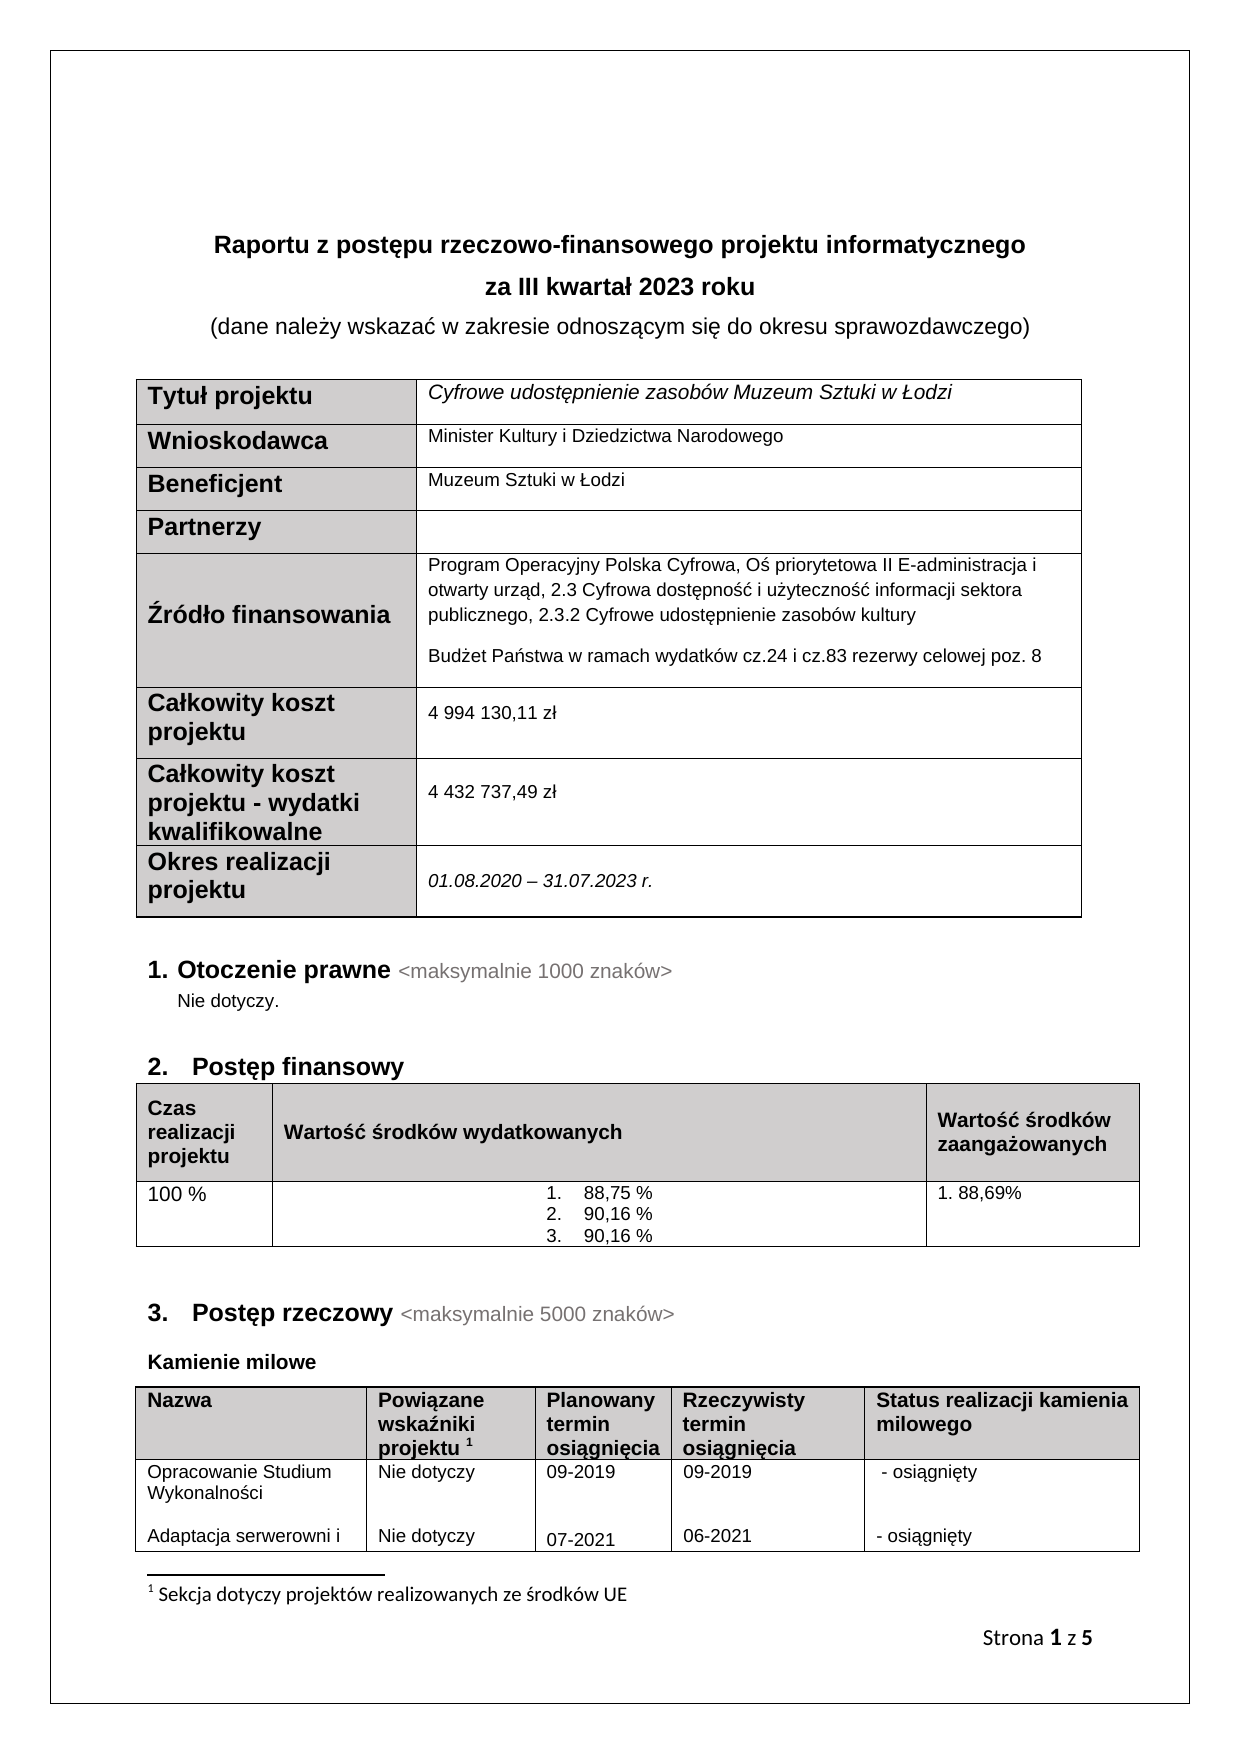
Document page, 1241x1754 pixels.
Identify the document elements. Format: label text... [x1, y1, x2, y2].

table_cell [536, 1460, 671, 1551]
table_header Wartość środków wydatkowanych [273, 1084, 926, 1181]
table_header Nazwa [136, 1388, 366, 1459]
table_header Planowany termin osiągnięcia [536, 1388, 671, 1459]
table_cell [417, 511, 1081, 553]
table_cell 1. 88,69% [927, 1182, 1139, 1246]
table_cell 01.08.2020 – 31.07.2023 r. [417, 846, 1081, 916]
text za III kwartał 2023 roku [147, 271, 1093, 300]
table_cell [367, 1460, 535, 1551]
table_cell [672, 1460, 864, 1551]
table_cell Muzeum Sztuki w Łodzi [417, 468, 1081, 510]
table_header Cyfrowe udostępnienie zasobów Muzeum Sztuki w Łodzi [417, 380, 1081, 424]
list Otoczenie prawne <maksymalnie 1000 znaków> [147, 955, 1063, 984]
table_cell 88,75 % 90,16 % 90,16 % [273, 1182, 926, 1246]
table_header Czas realizacji projektu [137, 1084, 272, 1181]
table_cell 100 % [137, 1182, 272, 1246]
table_cell 4 994 130,11 zł [417, 688, 1081, 758]
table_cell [136, 1460, 366, 1551]
table_cell Program Operacyjny Polska Cyfrowa, Oś priorytetowa II E-administracja i otwarty urząd, 2.3 Cyfrowa dostępność i użyteczność informacji sektora publicznego, 2.3.2 Cyfrowe udostępnienie zasobów kultury Budżet Państwa w ramach wydatków cz.24 i cz.83 rezerwy celowej poz. 8 [417, 554, 1081, 687]
table_header Rzeczywisty termin osiągnięcia [672, 1388, 864, 1459]
text Raportu z postępu rzeczowo-finansowego projektu informatycznego [147, 230, 1093, 259]
table_header Tytuł projektu [137, 380, 416, 424]
table_header Wartość środków zaangażowanych [927, 1084, 1139, 1181]
table_cell Źródło finansowania [137, 554, 416, 687]
table_cell 4 432 737,49 zł [417, 759, 1081, 845]
table_cell Beneficjent [137, 468, 416, 510]
table_header Status realizacji kamienia milowego [865, 1388, 1139, 1459]
list Postęp rzeczowy <maksymalnie 5000 znaków> [147, 1298, 1093, 1327]
list Postęp finansowy [147, 1052, 1093, 1080]
table_cell Minister Kultury i Dziedzictwa Narodowego [417, 425, 1081, 467]
table_cell Okres realizacji projektu [137, 846, 416, 916]
table_cell Całkowity koszt projektu [137, 688, 416, 758]
table_cell Wnioskodawca [137, 425, 416, 467]
table_header Powiązane wskaźniki projektu [367, 1388, 535, 1459]
text (dane należy wskazać w zakresie odnoszącym się do okresu sprawozdawczego) [147, 313, 1093, 339]
table_cell Partnerzy [137, 511, 416, 553]
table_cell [865, 1460, 1139, 1551]
table_cell Całkowity koszt projektu - wydatki kwalifikowalne [137, 759, 416, 845]
text Kamienie milowe [147, 1350, 1093, 1374]
text Nie dotyczy. [147, 990, 1093, 1012]
